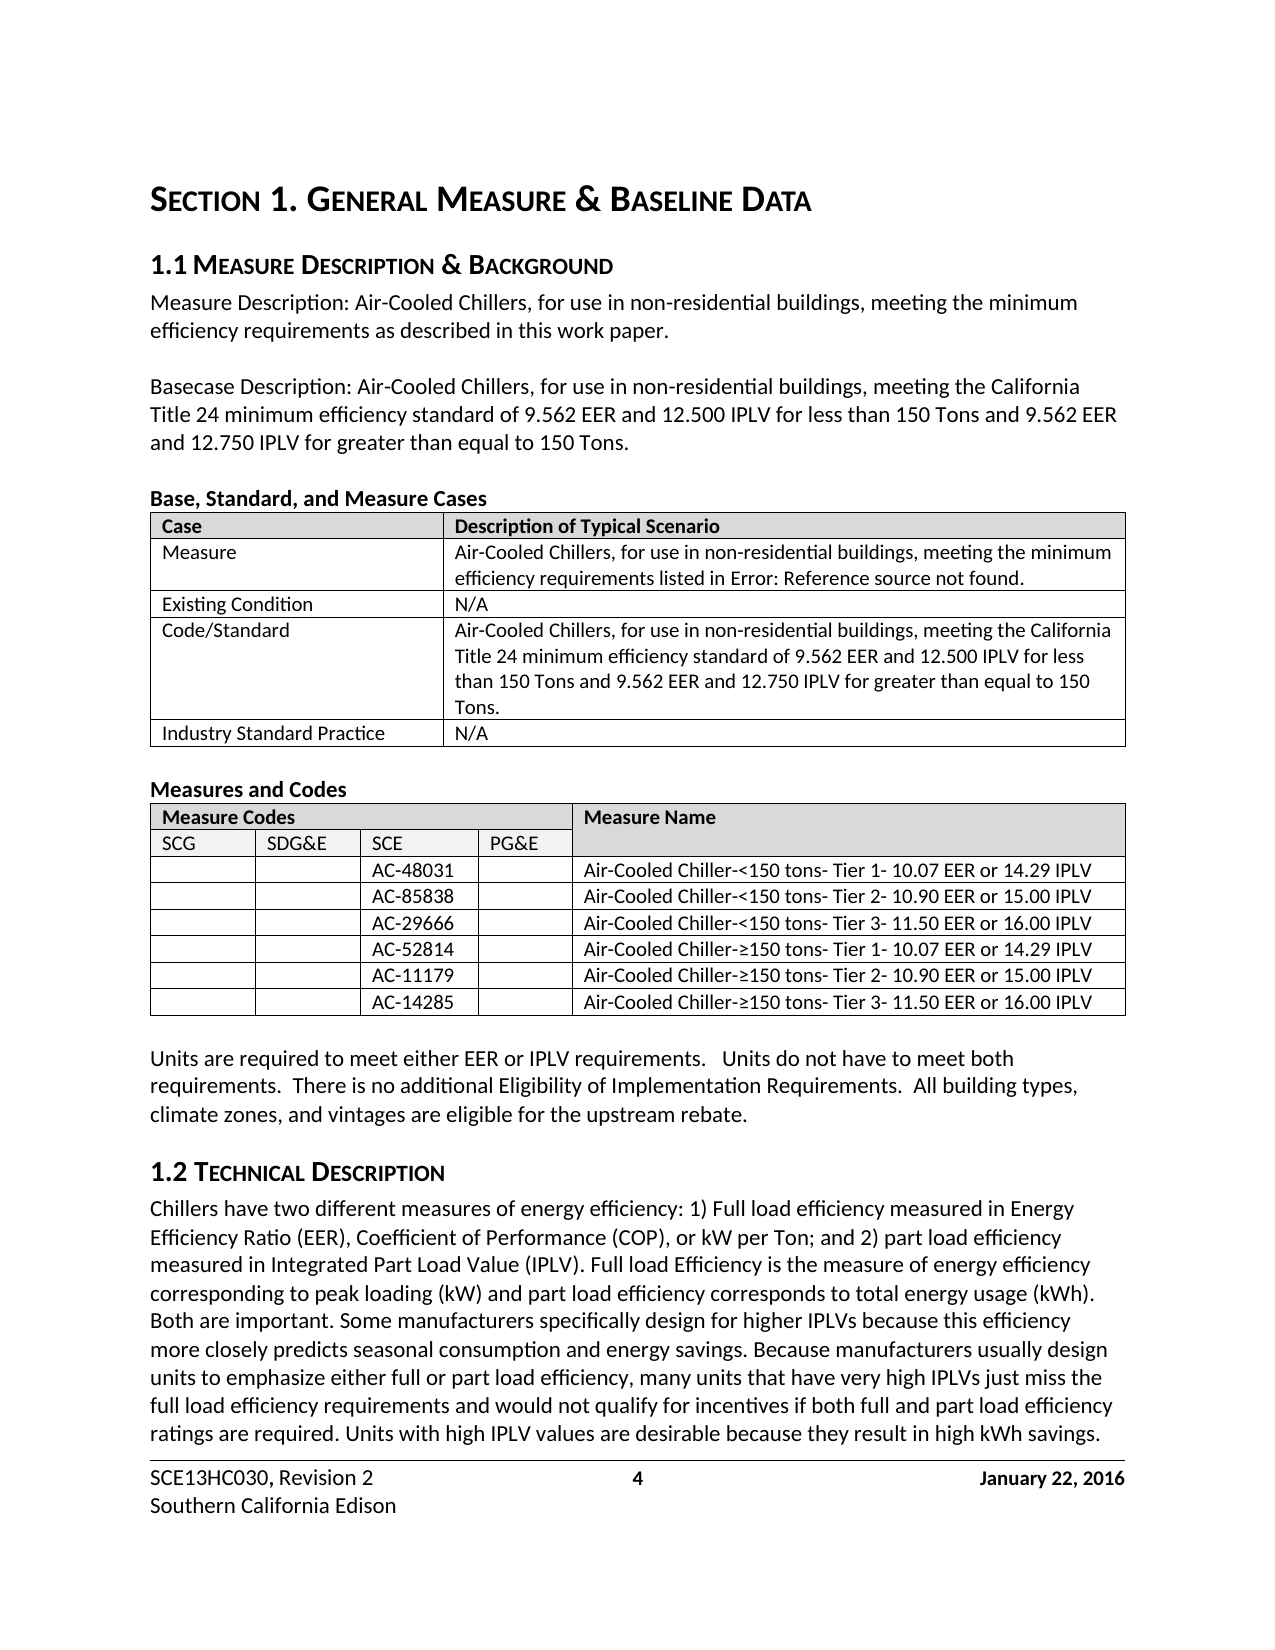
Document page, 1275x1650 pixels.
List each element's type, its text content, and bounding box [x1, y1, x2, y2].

table_cell [256, 963, 360, 988]
table_cell SCE [361, 830, 478, 856]
table_cell [151, 963, 255, 988]
table_cell N/A [444, 720, 1125, 746]
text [150, 1194, 1125, 1447]
table_cell SCG [151, 830, 255, 856]
table_cell [479, 963, 572, 988]
table_cell [151, 883, 255, 909]
table_cell Air-Cooled Chiller-≥150 tons- Tier 2- 10.90 EER or 15.00 IPLV [573, 963, 1125, 988]
table_cell Air-Cooled Chillers, for use in non-residential buildings, meeting the California Title 24 minimum efficiency standard of 9.562 EER and 12.500 IPLV for less than 150 Tons and 9.562 EER and 12.750 IPLV for greater than equal to 150 Tons. [444, 618, 1125, 719]
table_cell [151, 910, 255, 935]
table_cell [256, 936, 360, 962]
table_cell AC-14285 [361, 989, 478, 1014]
table_cell N/A [444, 591, 1125, 617]
table_cell AC-52814 [361, 936, 478, 962]
table_cell Existing Condition [151, 591, 443, 617]
table_cell [479, 857, 572, 882]
text Measures and Codes [150, 775, 1125, 803]
table_header Case [151, 513, 443, 538]
table_cell Air-Cooled Chiller-<150 tons- Tier 1- 10.07 EER or 14.29 IPLV [573, 857, 1125, 882]
subtitle Measure Description & Background [150, 246, 1125, 281]
subtitle Section 1. General Measure & Baseline Data [150, 175, 1125, 221]
table_cell Air-Cooled Chiller-<150 tons- Tier 3- 11.50 EER or 16.00 IPLV [573, 910, 1125, 935]
table_cell [479, 936, 572, 962]
table_cell [479, 989, 572, 1014]
table_header Measure Codes [151, 804, 572, 829]
table_cell [151, 989, 255, 1014]
table_cell AC-85838 [361, 883, 478, 909]
table_cell [479, 910, 572, 935]
table_cell Industry Standard Practice [151, 720, 443, 746]
subtitle 1.2 Technical Description [150, 1153, 1125, 1188]
table_cell Code/Standard [151, 618, 443, 719]
table_cell Air-Cooled Chiller-≥150 tons- Tier 1- 10.07 EER or 14.29 IPLV [573, 936, 1125, 962]
table_cell [479, 883, 572, 909]
table_cell Measure [151, 539, 443, 590]
table_cell PG&E [479, 830, 572, 856]
text Base, Standard, and Measure Cases [150, 484, 1125, 512]
table_cell [256, 910, 360, 935]
text Units are required to meet either EER or IPLV requirements. Units do not have to meet both requirements. There is no additional Eligibility of Implementation Requirements. All building types, climate zones, and vintages are eligible for the upstream rebate. [150, 1044, 1125, 1128]
table_header Measure Name [573, 804, 1125, 856]
table_cell AC-29666 [361, 910, 478, 935]
table_cell Air-Cooled Chiller-<150 tons- Tier 2- 10.90 EER or 15.00 IPLV [573, 883, 1125, 909]
table_cell AC-48031 [361, 857, 478, 882]
table_cell [151, 936, 255, 962]
table_cell [256, 857, 360, 882]
text Basecase Description: Air-Cooled Chillers, for use in non-residential buildings, meeting the California Title 24 minimum efficiency standard of 9.562 EER and 12.500 IPLV for less than 150 Tons and 9.562 EER and 12.750 IPLV for greater than equal to 150 Tons. [150, 372, 1125, 456]
table_cell [151, 857, 255, 882]
table_cell [256, 989, 360, 1014]
table_cell SDG&E [256, 830, 360, 856]
text Measure Description: Air-Cooled Chillers, for use in non-residential buildings, meeting the minimum efficiency requirements as described in this work paper. [150, 288, 1125, 344]
table_cell Air-Cooled Chiller-≥150 tons- Tier 3- 11.50 EER or 16.00 IPLV [573, 989, 1125, 1014]
table_cell AC-11179 [361, 963, 478, 988]
table_header Description of Typical Scenario [444, 513, 1125, 538]
table_cell [256, 883, 360, 909]
